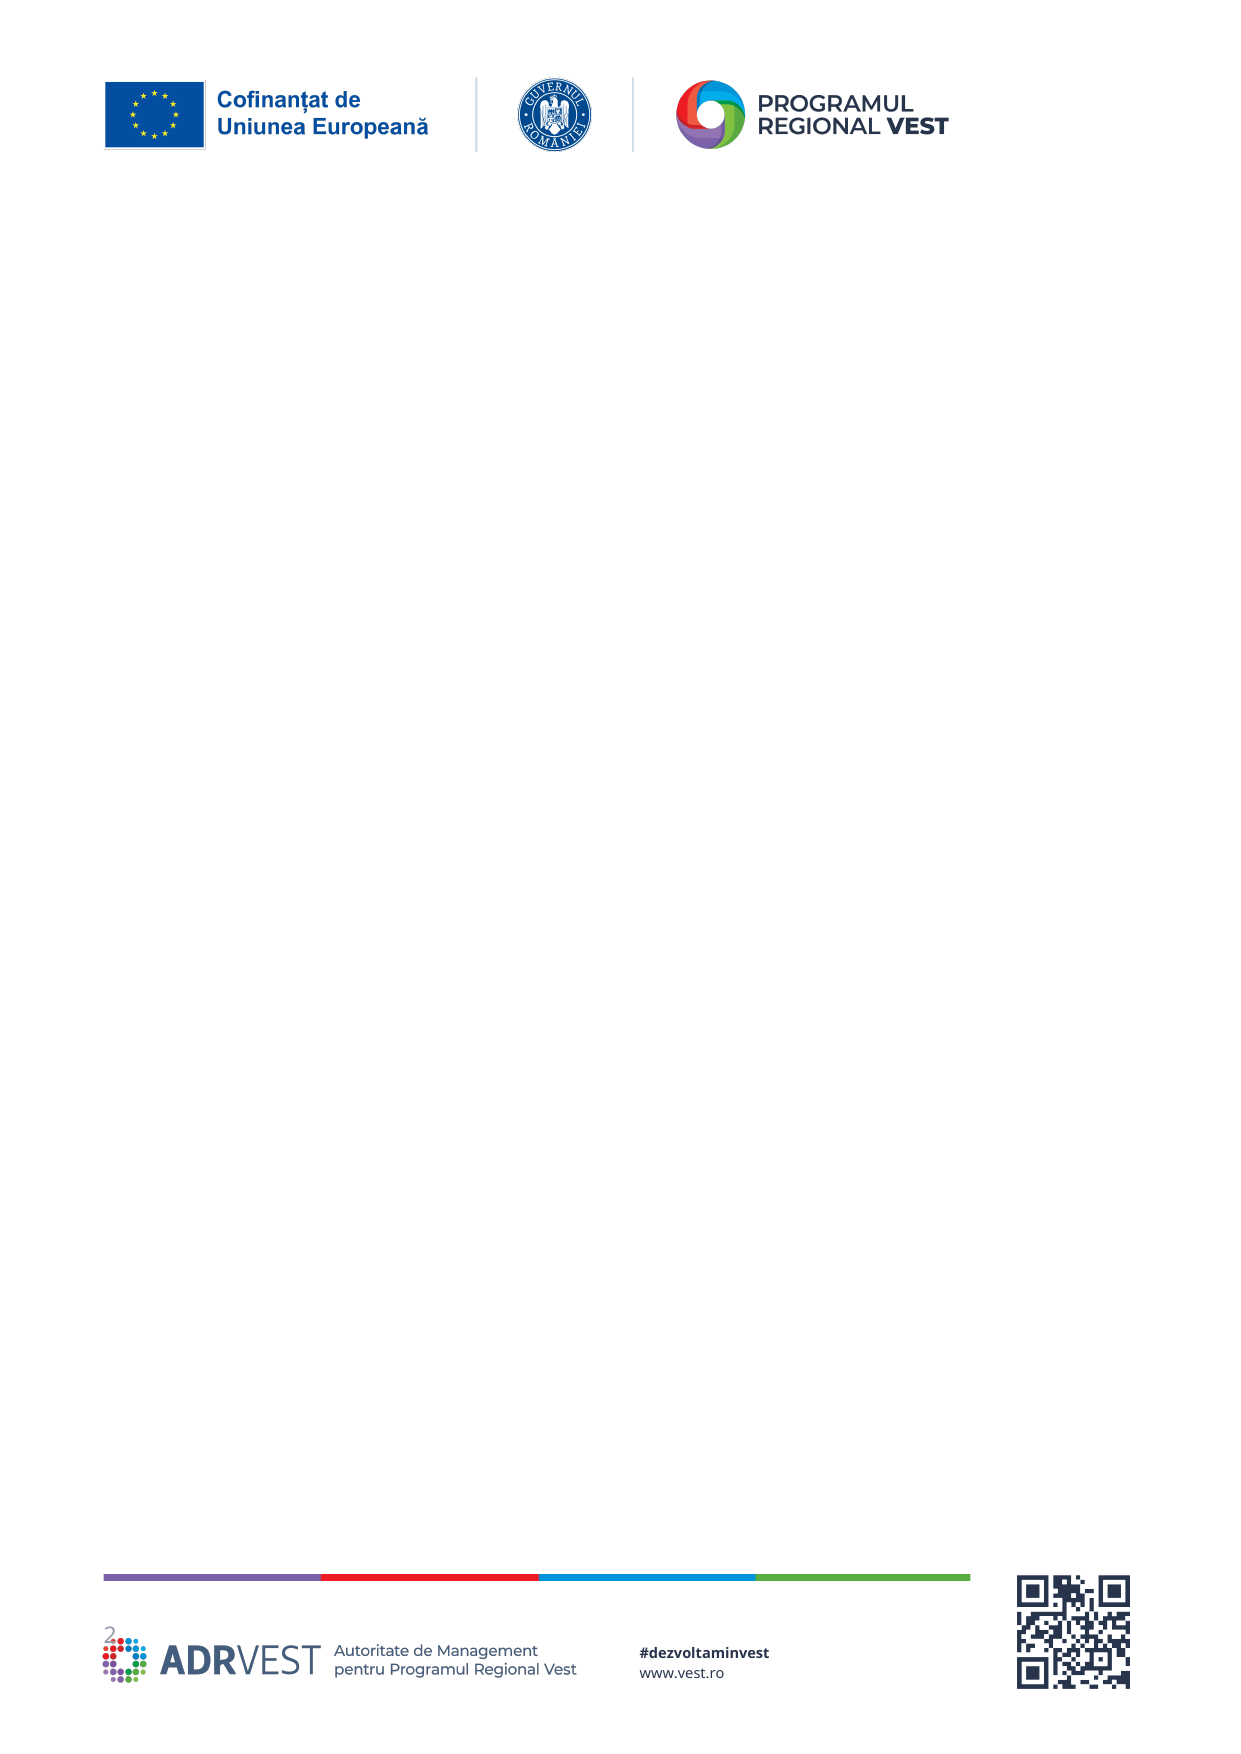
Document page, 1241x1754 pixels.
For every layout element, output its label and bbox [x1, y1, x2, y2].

picture [1008, 1567, 1139, 1698]
picture [93, 1635, 582, 1686]
picture [103, 77, 949, 152]
